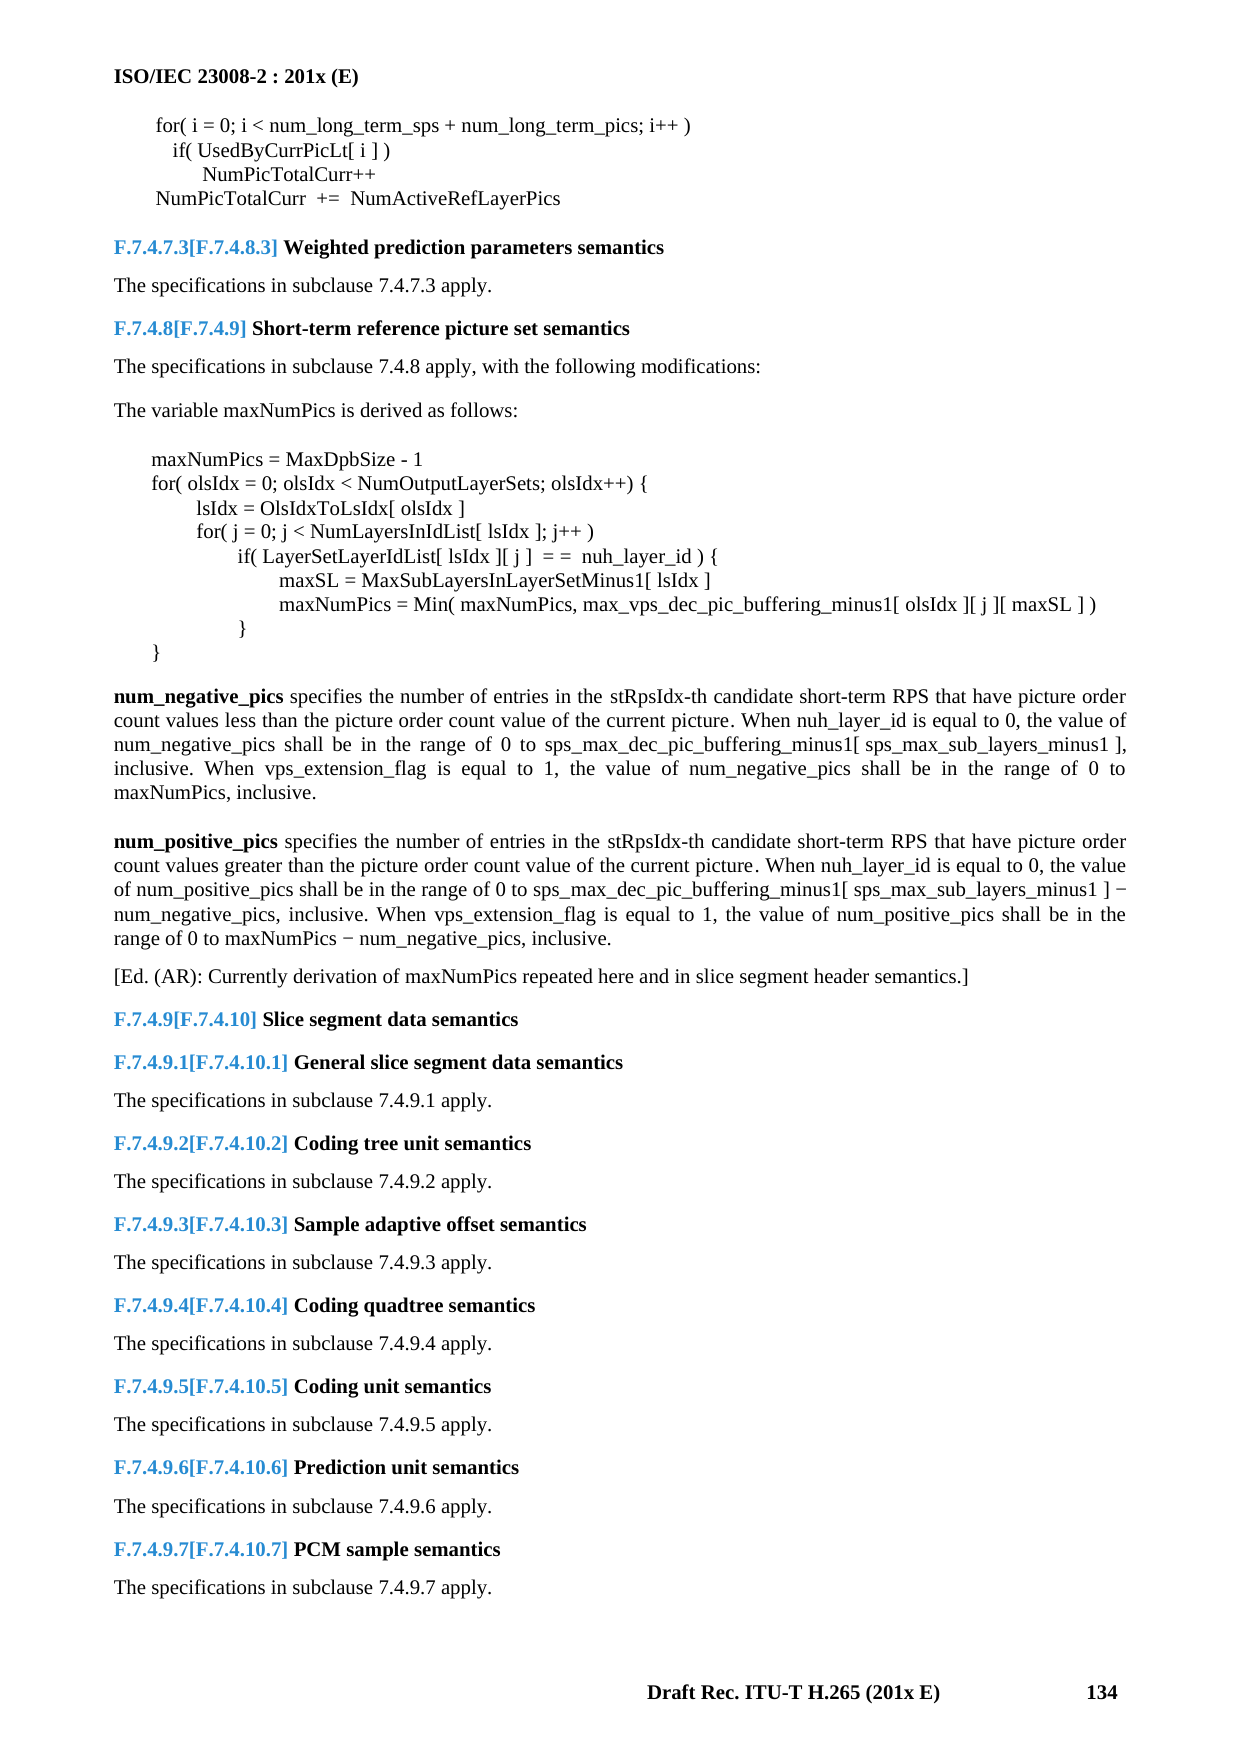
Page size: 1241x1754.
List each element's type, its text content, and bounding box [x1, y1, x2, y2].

text The variable maxNumPics is derived as follows: [113, 398, 1127, 422]
list Sample adaptive offset semantics [113, 1212, 1127, 1236]
text The specifications in subclause 7.4.7.3 apply. [113, 273, 1127, 297]
text The specifications in subclause 7.4.9.4 apply. [113, 1331, 1127, 1355]
list Slice segment data semantics [113, 1007, 1127, 1031]
list Weighted prediction parameters semantics [113, 235, 1127, 259]
list Prediction unit semantics [113, 1455, 1127, 1479]
list Coding unit semantics [113, 1374, 1127, 1398]
list Short-term reference picture set semantics [113, 316, 1127, 340]
text [Ed. (AR): Currently derivation of maxNumPics repeated here and in slice segment header semantics.] [113, 964, 1127, 988]
text The specifications in subclause 7.4.9.3 apply. [113, 1250, 1127, 1274]
text The specifications in subclause 7.4.8 apply, with the following modifications: [113, 354, 1127, 378]
text The specifications in subclause 7.4.9.1 apply. [113, 1088, 1127, 1112]
text The specifications in subclause 7.4.9.5 apply. [113, 1412, 1127, 1436]
list PCM sample semantics [113, 1536, 1127, 1561]
text maxNumPics = MaxDpbSize - 1 for( olsIdx = 0; olsIdx < NumOutputLayerSets; olsIdx++) { lsIdx = OlsIdxToLsIdx[ olsIdx ] for( j = 0; j < NumLayersInIdList[ lsIdx ]; j++ ) if( LayerSetLayerIdList[ lsIdx ][ j ] = = nuh_layer_id ) { maxSL = MaxSubLayersInLayerSetMinus1[ lsIdx ] maxNumPics = Min( maxNumPics, max_vps_dec_pic_buffering_minus1[ olsIdx ][ j ][ maxSL ] ) } } [151, 447, 1127, 664]
text The specifications in subclause 7.4.9.7 apply. [113, 1575, 1127, 1599]
text num_positive_pics specifies the number of entries in the stRpsIdx-th candidate short-term RPS that have picture order count values greater than the picture order count value of the current picture. When nuh_layer_id is equal to 0, the value of num_positive_pics shall be in the range of 0 to sps_max_dec_pic_buffering_minus1[ sps_max_sub_layers_minus1 ] − num_negative_pics, inclusive. When vps_extension_flag is equal to 1, the value of num_positive_pics shall be in the range of 0 to maxNumPics − num_negative_pics, inclusive. [113, 829, 1127, 949]
list Coding quadtree semantics [113, 1293, 1127, 1317]
text num_negative_pics specifies the number of entries in the stRpsIdx-th candidate short-term RPS that have picture order count values less than the picture order count value of the current picture. When nuh_layer_id is equal to 0, the value of num_negative_pics shall be in the range of 0 to sps_max_dec_pic_buffering_minus1[ sps_max_sub_layers_minus1 ], inclusive. When vps_extension_flag is equal to 1, the value of num_negative_pics shall be in the range of 0 to maxNumPics, inclusive. [113, 684, 1127, 804]
text The specifications in subclause 7.4.9.6 apply. [113, 1493, 1127, 1518]
list General slice segment data semantics [113, 1049, 1127, 1074]
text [155, 113, 1127, 210]
text The specifications in subclause 7.4.9.2 apply. [113, 1169, 1127, 1193]
list Coding tree unit semantics [113, 1131, 1127, 1155]
